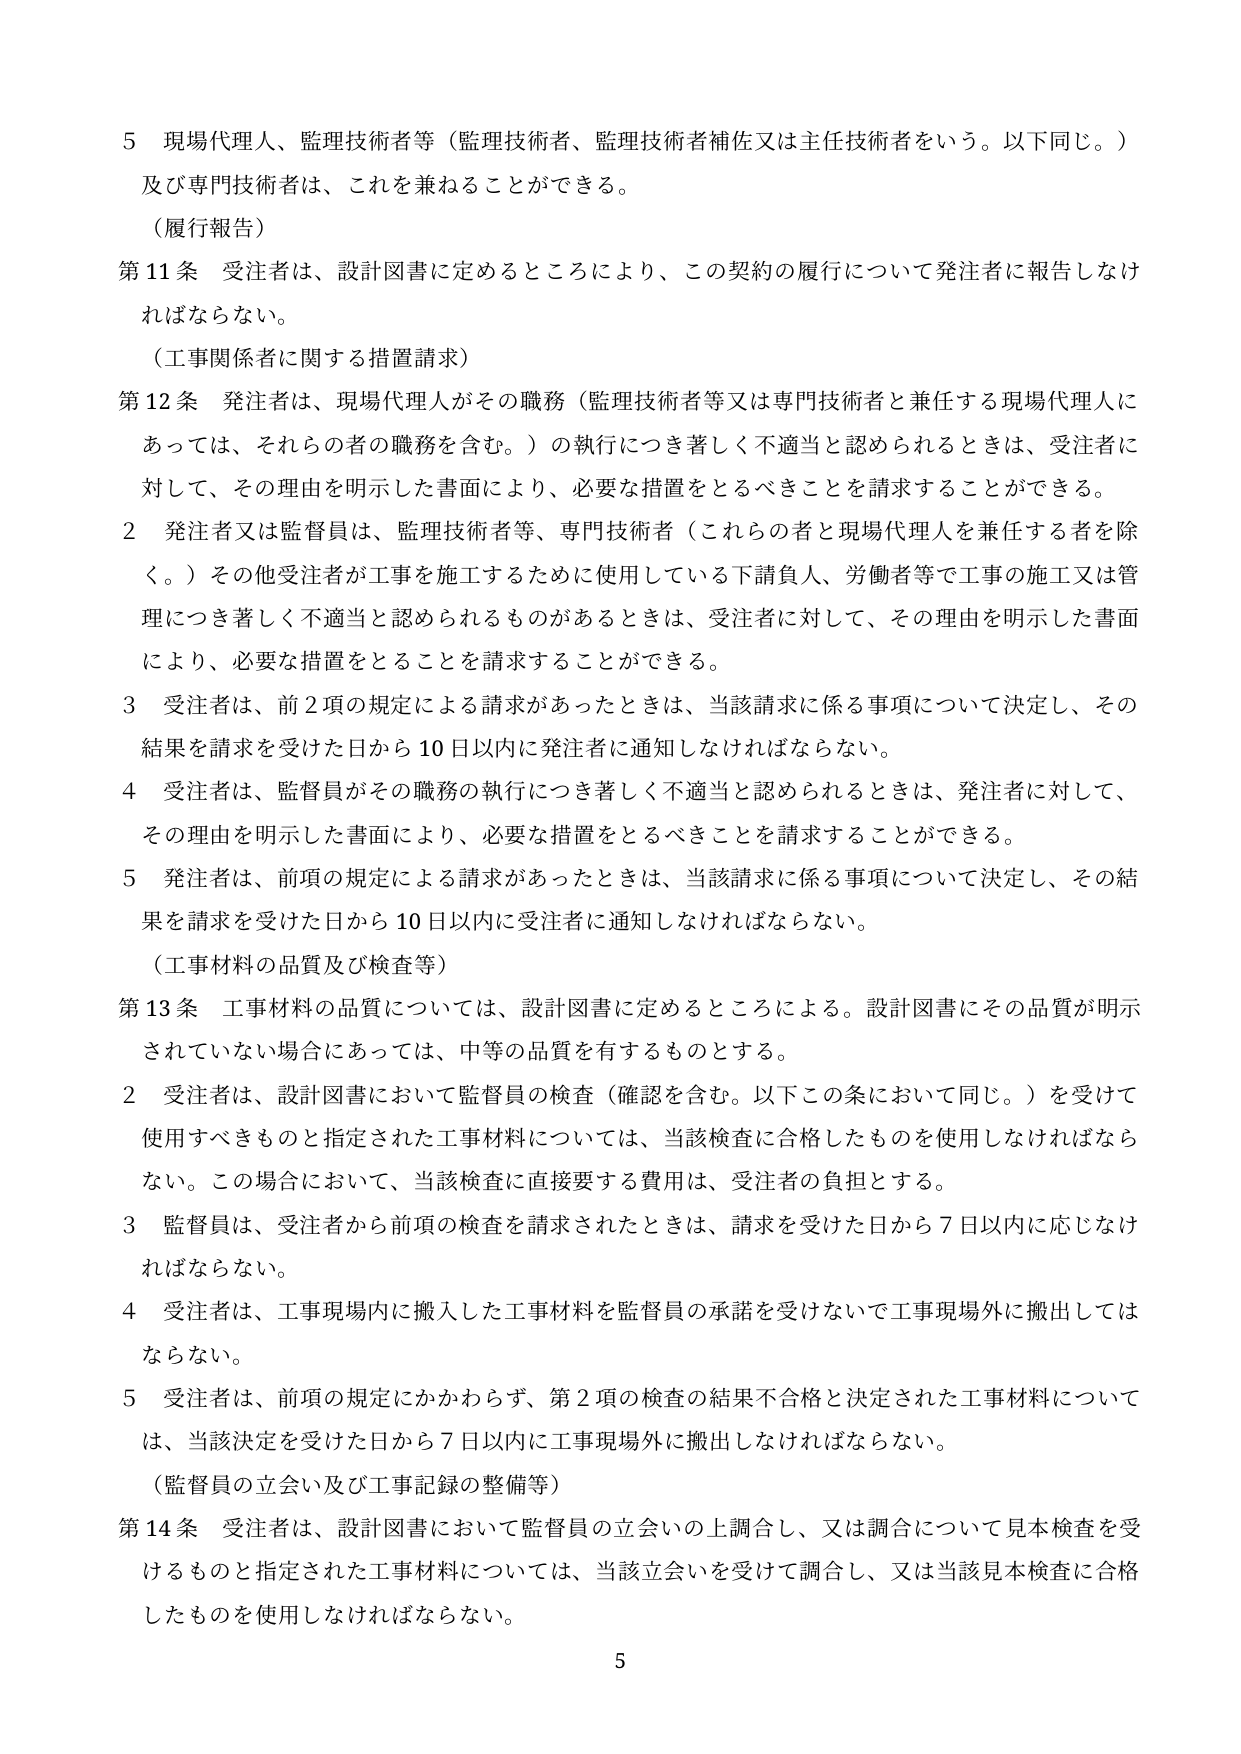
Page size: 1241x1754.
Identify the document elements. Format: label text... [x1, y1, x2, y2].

text ２ 受注者は、設計図書において監督員の検査（確認を含む。以下この条において同じ。）を受けて使用すべきものと指定された工事材料については、当該検査に合格したものを使用しなければならない。この場合において、当該検査に直接要する費用は、受注者の負担とする。 [118, 1072, 1142, 1202]
text ３ 受注者は、前２項の規定による請求があったときは、当該請求に係る事項について決定し、その結果を請求を受けた日から10日以内に発注者に通知しなければならない。 [118, 682, 1142, 769]
text 第12条 発注者は、現場代理人がその職務（監理技術者等又は専門技術者と兼任する現場代理人にあっては、それらの者の職務を含む。）の執行につき著しく不適当と認められるときは、受注者に対して、その理由を明示した書面により、必要な措置をとるべきことを請求することができる。 [118, 379, 1142, 509]
text 第11条 受注者は、設計図書に定めるところにより、この契約の履行について発注者に報告しなければならない。 [118, 249, 1142, 335]
text ４ 受注者は、工事現場内に搬入した工事材料を監督員の承諾を受けないで工事現場外に搬出してはならない。 [118, 1289, 1142, 1375]
text ５ 現場代理人、監理技術者等（監理技術者、監理技術者補佐又は主任技術者をいう。以下同じ。）及び専門技術者は、これを兼ねることができる。 [118, 119, 1142, 205]
text 第13条 工事材料の品質については、設計図書に定めるところによる。設計図書にその品質が明示されていない場合にあっては、中等の品質を有するものとする。 [118, 985, 1142, 1072]
text ２ 発注者又は監督員は、監理技術者等、専門技術者（これらの者と現場代理人を兼任する者を除く。）その他受注者が工事を施工するために使用している下請負人、労働者等で工事の施工又は管理につき著しく不適当と認められるものがあるときは、受注者に対して、その理由を明示した書面により、必要な措置をとることを請求することができる。 [118, 509, 1142, 682]
text ５ 受注者は、前項の規定にかかわらず、第２項の検査の結果不合格と決定された工事材料については、当該決定を受けた日から７日以内に工事現場外に搬出しなければならない。 [118, 1375, 1142, 1462]
text 第14条 受注者は、設計図書において監督員の立会いの上調合し、又は調合について見本検査を受けるものと指定された工事材料については、当該立会いを受けて調合し、又は当該見本検査に合格したものを使用しなければならない。 [118, 1505, 1142, 1635]
text ４ 受注者は、監督員がその職務の執行につき著しく不適当と認められるときは、発注者に対して、その理由を明示した書面により、必要な措置をとるべきことを請求することができる。 [118, 769, 1142, 855]
text （工事関係者に関する措置請求） [118, 335, 1142, 379]
text ５ 発注者は、前項の規定による請求があったときは、当該請求に係る事項について決定し、その結果を請求を受けた日から10日以内に受注者に通知しなければならない。 [118, 855, 1142, 942]
text （履行報告） [118, 205, 1142, 249]
text ３ 監督員は、受注者から前項の検査を請求されたときは、請求を受けた日から７日以内に応じなければならない。 [118, 1202, 1142, 1289]
text （監督員の立会い及び工事記録の整備等） [118, 1462, 1142, 1505]
text （工事材料の品質及び検査等） [118, 942, 1142, 985]
